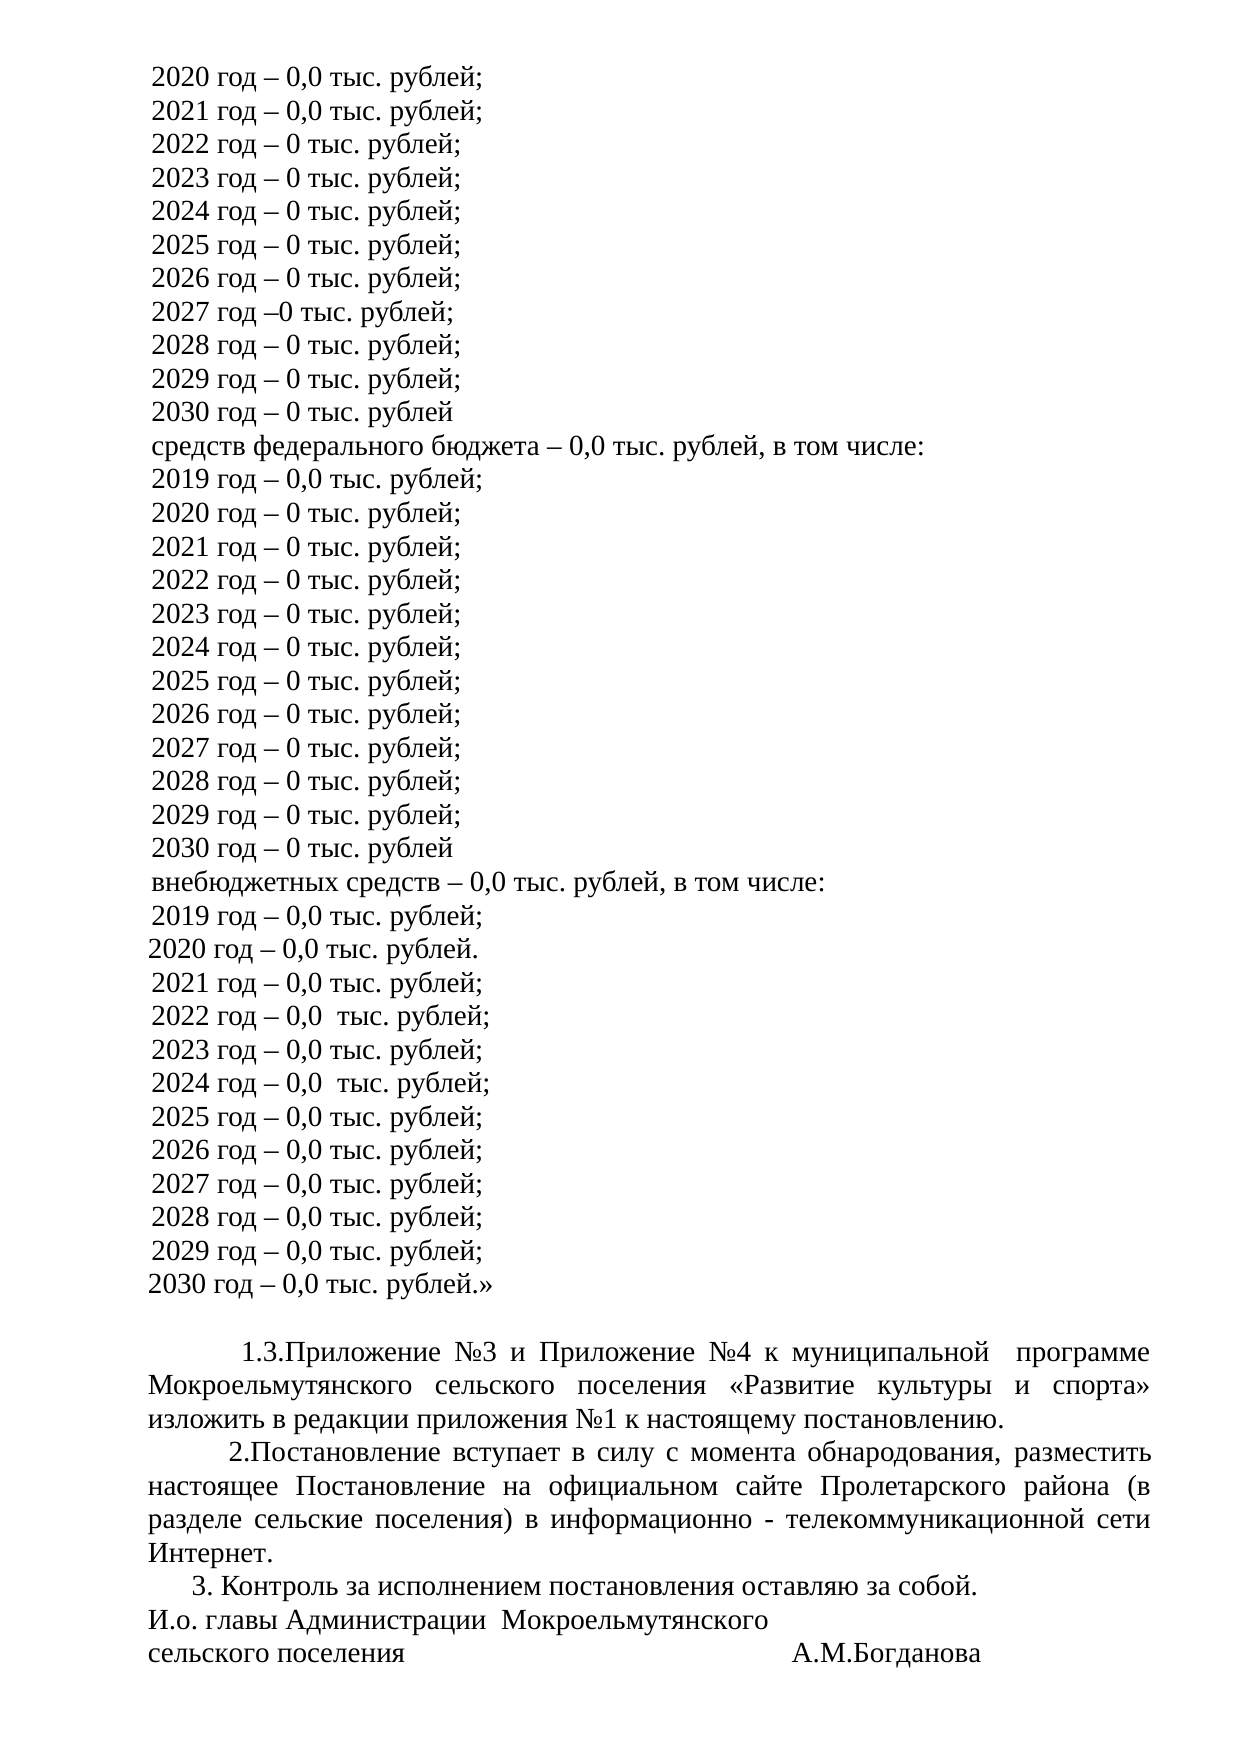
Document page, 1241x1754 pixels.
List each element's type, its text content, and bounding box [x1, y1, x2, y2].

text внебюджетных средств – 0,0 тыс. рублей, в том числе: [151, 864, 1152, 898]
text 2022 год – 0 тыс. рублей; [151, 126, 1152, 160]
text средств федерального бюджета – 0,0 тыс. рублей, в том числе: [151, 428, 1152, 462]
text 2022 год – 0 тыс. рублей; [151, 562, 1152, 596]
text сельского поселения А.М.Богданова [148, 1636, 1152, 1669]
text 2023 год – 0 тыс. рублей; [151, 596, 1152, 629]
text 2024 год – 0 тыс. рублей; [151, 193, 1152, 227]
text 2025 год – 0 тыс. рублей; [151, 663, 1152, 696]
text 3. Контроль за исполнением постановления оставляю за собой. [148, 1568, 1152, 1602]
text 2019 год – 0,0 тыс. рублей; [151, 898, 1152, 931]
text 2021 год – 0 тыс. рублей; [151, 529, 1152, 562]
text 2026 год – 0,0 тыс. рублей; [151, 1132, 1152, 1166]
text 2020 год – 0,0 тыс. рублей; [151, 59, 1152, 93]
text 2.Постановление вступает в силу с момента обнародования, разместить настоящее Постановление на официальном сайте Пролетарского района (в разделе сельские поселения) в информационно - телекоммуникационной сети Интернет. [148, 1434, 1152, 1568]
text 2020 год – 0,0 тыс. рублей. [148, 931, 1152, 965]
text 2021 год – 0,0 тыс. рублей; [151, 93, 1152, 126]
text 2021 год – 0,0 тыс. рублей; [151, 965, 1152, 998]
text 2027 год – 0 тыс. рублей; [151, 730, 1152, 763]
text 2028 год – 0 тыс. рублей; [151, 763, 1152, 797]
text 2023 год – 0 тыс. рублей; [151, 160, 1152, 193]
text 2028 год – 0,0 тыс. рублей; [151, 1199, 1152, 1233]
text 2025 год – 0,0 тыс. рублей; [151, 1099, 1152, 1132]
text 2022 год – 0,0 тыс. рублей; [151, 998, 1152, 1032]
text 2029 год – 0 тыс. рублей; [151, 361, 1152, 394]
text 2020 год – 0 тыс. рублей; [151, 495, 1152, 529]
text 2025 год – 0 тыс. рублей; [151, 227, 1152, 260]
text И.о. главы Администрации Мокроельмутянского [148, 1602, 1152, 1636]
text 2029 год – 0,0 тыс. рублей; [151, 1233, 1152, 1267]
text 2026 год – 0 тыс. рублей; [151, 260, 1152, 294]
text 2030 год – 0 тыс. рублей [151, 394, 1152, 428]
text 1.3.Приложение №3 и Приложение №4 к муниципальной программе Мокроельмутянского сельского поселения «Развитие культуры и спорта» изложить в редакции приложения №1 к настоящему постановлению. [148, 1334, 1152, 1434]
text 2027 год – 0,0 тыс. рублей; [151, 1166, 1152, 1199]
text 2027 год –0 тыс. рублей; [151, 294, 1152, 327]
text 2026 год – 0 тыс. рублей; [151, 696, 1152, 730]
text 2030 год – 0,0 тыс. рублей.» [148, 1267, 1152, 1300]
text 2024 год – 0,0 тыс. рублей; [151, 1065, 1152, 1099]
text 2023 год – 0,0 тыс. рублей; [151, 1032, 1152, 1065]
text 2019 год – 0,0 тыс. рублей; [151, 462, 1152, 495]
text 2029 год – 0 тыс. рублей; [151, 797, 1152, 831]
text 2030 год – 0 тыс. рублей [151, 831, 1152, 864]
text 2024 год – 0 тыс. рублей; [151, 629, 1152, 663]
text 2028 год – 0 тыс. рублей; [151, 327, 1152, 361]
